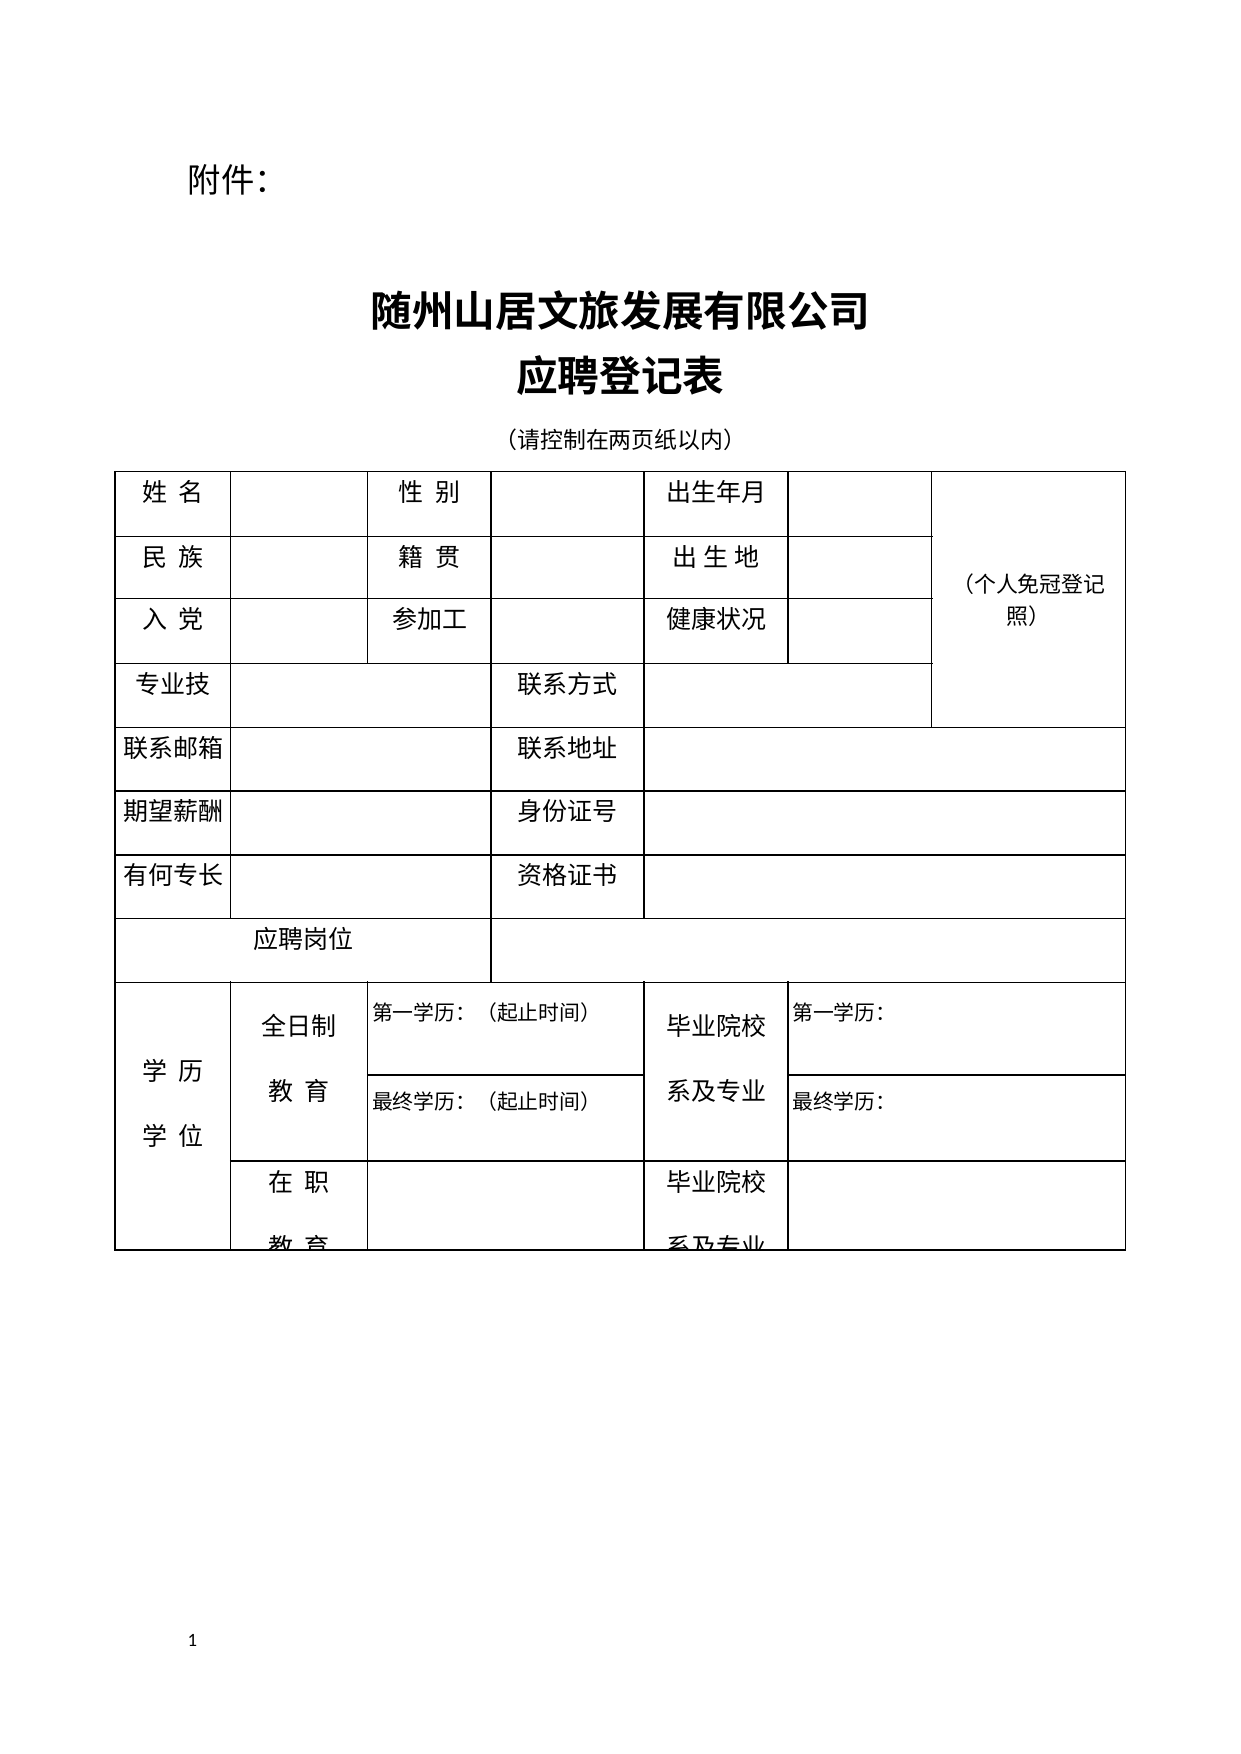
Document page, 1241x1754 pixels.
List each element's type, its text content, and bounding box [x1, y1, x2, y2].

table_cell [492, 919, 1125, 981]
table_cell 参加工 作时间 [368, 599, 490, 663]
text 随州山居文旅发展有限公司 [187, 276, 1053, 341]
table_header 出生年月 （岁） [645, 472, 787, 536]
table_cell 毕业院校 系及专业 [645, 1162, 787, 1249]
table_cell [231, 792, 490, 854]
table_cell [231, 856, 490, 918]
table_cell 第一学历：（起止时间） [368, 983, 643, 1074]
table_header [789, 472, 931, 536]
text 附件： [187, 146, 1053, 211]
table_cell 有何专长 [116, 856, 230, 918]
table_cell 健康状况 [645, 599, 787, 663]
table_cell 资格证书 [492, 856, 643, 918]
table_cell 出 生 地 [645, 537, 787, 598]
table_cell [492, 599, 643, 663]
table_cell [645, 856, 1125, 918]
table_cell [645, 728, 1125, 790]
table_cell 期望薪酬（全年） [116, 792, 230, 854]
table_header [231, 472, 367, 536]
table_cell [492, 537, 643, 598]
table_cell [368, 1162, 643, 1249]
table_cell 联系地址 [492, 728, 643, 790]
text 应聘登记表 [187, 341, 1053, 406]
table_cell [231, 537, 367, 598]
table_cell [231, 599, 367, 663]
table_cell 入 党 时 间 [116, 599, 230, 663]
table_cell 身份证号 [492, 792, 643, 854]
table_cell [789, 1162, 1125, 1249]
table_cell 联系方式 [492, 664, 643, 726]
table_cell 第一学历： [789, 983, 1125, 1074]
table_cell 在 职 教 育 [231, 1162, 367, 1249]
table_cell 籍 贯 [368, 537, 490, 598]
table_cell [231, 728, 490, 790]
table_cell [789, 599, 931, 663]
table_cell 民 族 [116, 537, 230, 598]
table_header 性 别 [368, 472, 490, 536]
table_cell [645, 664, 931, 726]
table_header [492, 472, 643, 536]
table_cell 专业技 术职务 [116, 664, 230, 726]
table_cell 学 历 学 位 [116, 983, 230, 1249]
table_cell [789, 537, 931, 598]
text （请控制在两页纸以内） [187, 406, 1053, 471]
table_cell 毕业院校 系及专业 [645, 983, 787, 1160]
table_cell 最终学历： [789, 1076, 1125, 1160]
table_cell 最终学历：（起止时间） [368, 1076, 643, 1160]
table_cell 联系邮箱 [116, 728, 230, 790]
table_header （个人免冠登记照） [932, 472, 1125, 726]
table_cell 全日制 教 育 [231, 983, 367, 1160]
table_cell [231, 664, 490, 726]
table_cell 应聘岗位 [116, 919, 490, 981]
table_header 姓 名 [116, 472, 230, 536]
table_cell [645, 792, 1125, 854]
